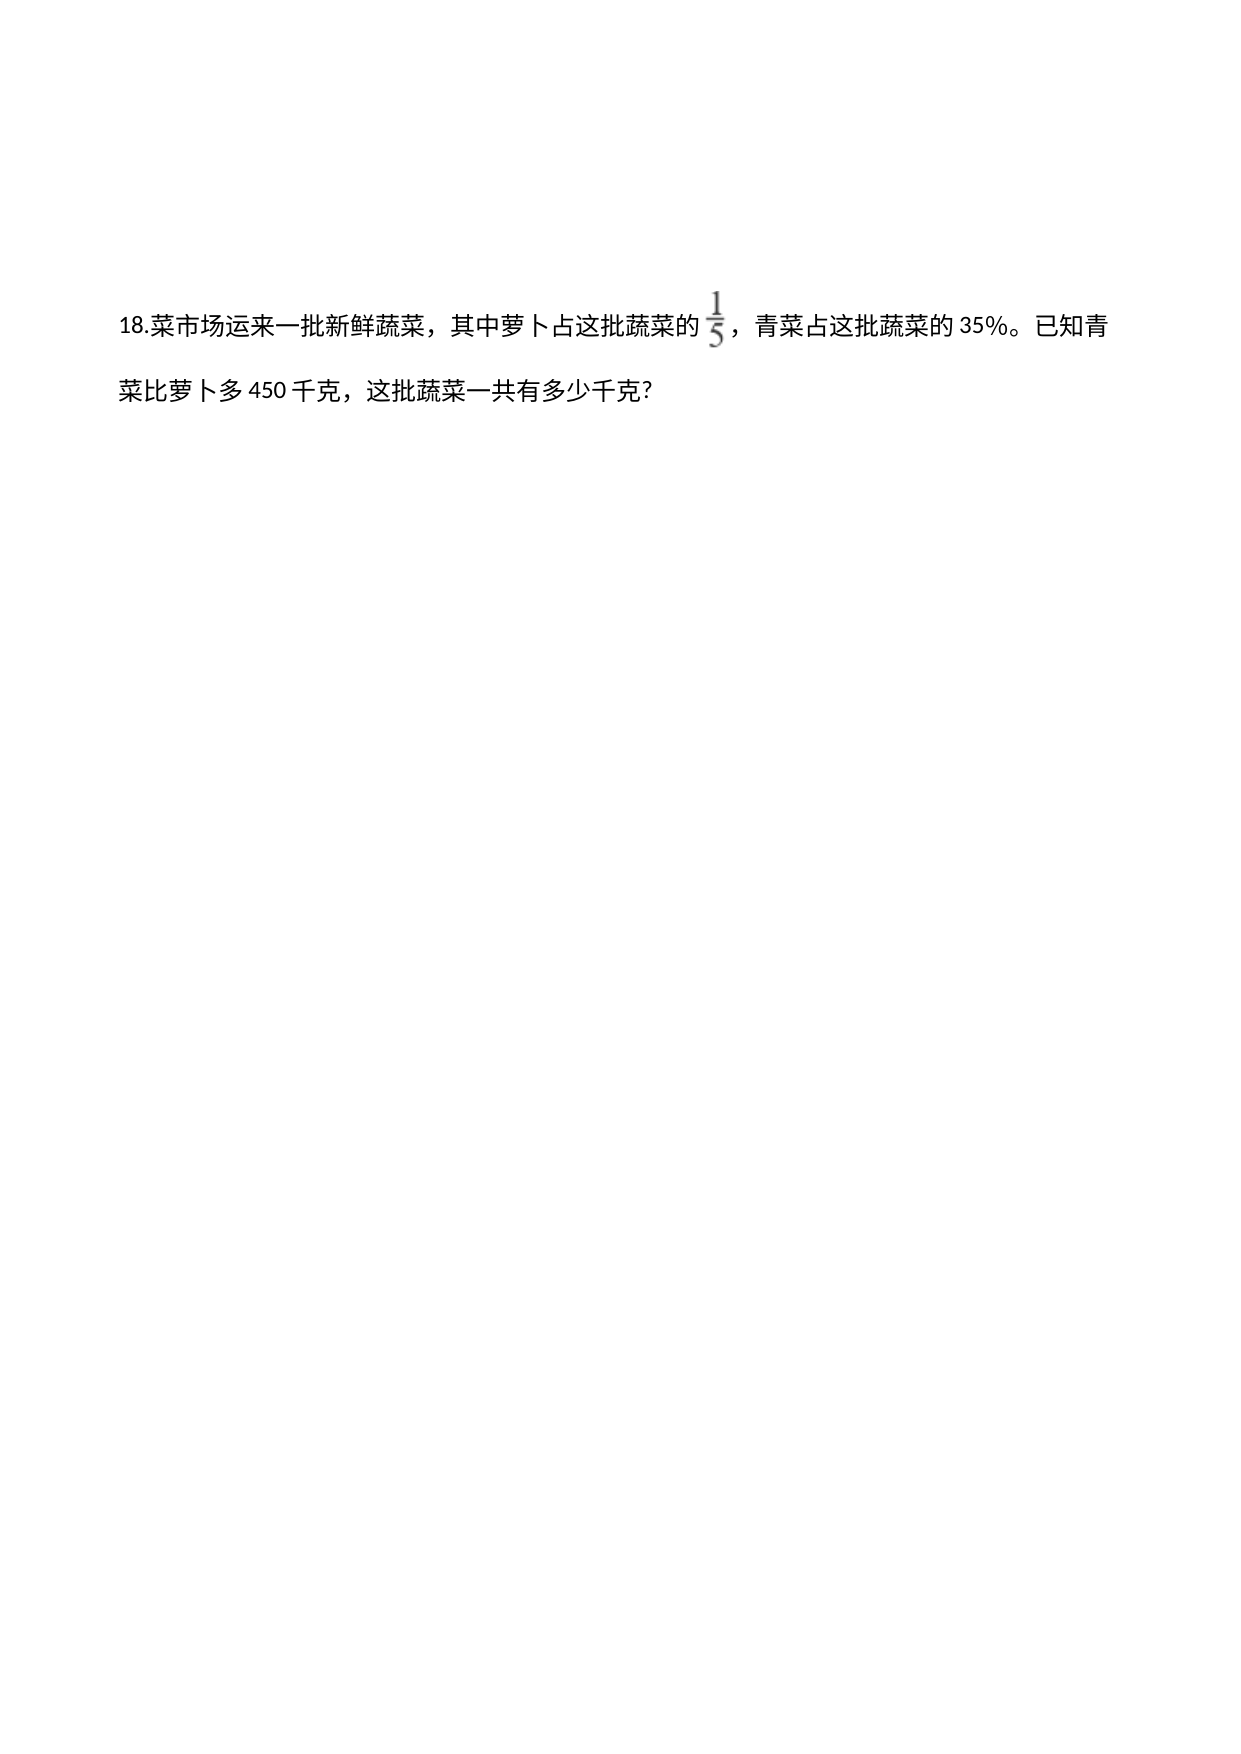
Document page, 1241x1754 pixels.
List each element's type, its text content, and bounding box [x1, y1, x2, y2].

picture [705, 291, 729, 349]
text 18.菜市场运来一批新鲜蔬菜，其中萝卜占这批蔬菜的 ，青菜占这批蔬菜的35％。已知青菜比萝卜多450千克，这批蔬菜一共有多少千克? [118, 292, 1122, 422]
